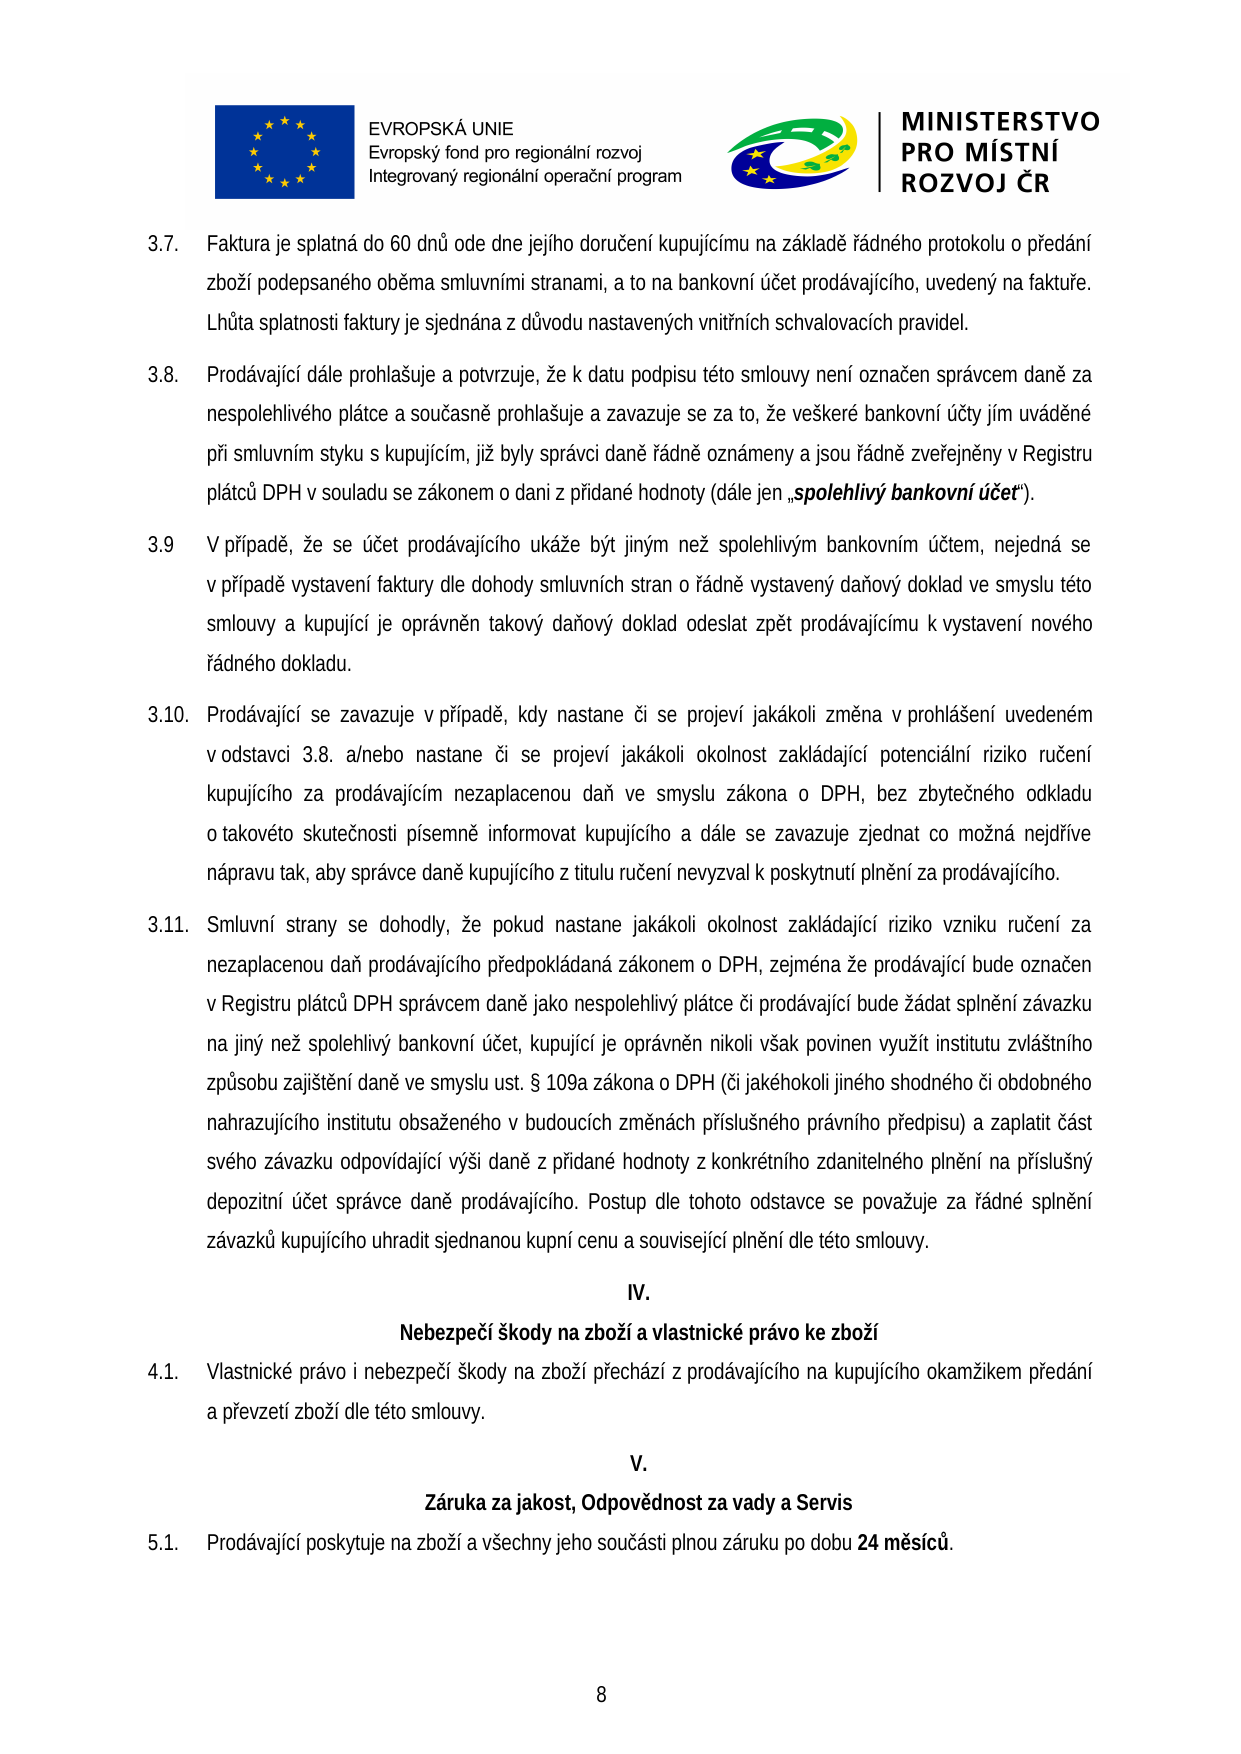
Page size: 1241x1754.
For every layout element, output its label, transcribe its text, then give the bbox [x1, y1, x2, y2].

text 3.10. Prodávající se zavazuje v případě, kdy nastane či se projeví jakákoli změna v prohlášení uvedeném v odstavci 3.8. a/nebo nastane či se projeví jakákoli okolnost zakládající potenciální riziko ručení kupujícího za prodávajícím nezaplacenou daň ve smyslu zákona o DPH, bez zbytečného odkladu o takovéto skutečnosti písemně informovat kupujícího a dále se zavazuje zjednat co možná nejdříve nápravu tak, aby správce daně kupujícího z titulu ručení nevyzval k poskytnutí plnění za prodávajícího. [148, 701, 1093, 886]
list V případě, že se účet prodávajícího ukáže být jiným než spolehlivým bankovním účtem, nejedná se v případě vystavení faktury dle dohody smluvních stran o řádně vystavený daňový doklad ve smyslu této smlouvy a kupující je oprávněn takový daňový doklad odeslat zpět prodávajícímu k vystavení nového řádného dokladu. [148, 531, 1093, 676]
list Faktura je splatná do 60 dnů ode dne jejího doručení kupujícímu na základě řádného protokolu o předání zboží podepsaného oběma smluvními stranami, a to na bankovní účet prodávajícího, uvedený na faktuře. Lhůta splatnosti faktury je sjednána z důvodu nastavených vnitřních schvalovacích pravidel. [148, 230, 1093, 335]
subtitle Záruka za jakost, Odpovědnost za vady a Servis [185, 1489, 1093, 1515]
text V. [185, 1449, 1093, 1476]
text 4.1. Vlastnické právo i nebezpečí škody na zboží přechází z prodávajícího na kupujícího okamžikem předání a převzetí zboží dle této smlouvy. [148, 1358, 1093, 1424]
text 3.8. Prodávající dále prohlašuje a potvrzuje, že k datu podpisu této smlouvy není označen správcem daně za nespolehlivého plátce a současně prohlašuje a zavazuje se za to, že veškeré bankovní účty jím uváděné při smluvním styku s kupujícím, již byly správci daně řádně oznámeny a jsou řádně zveřejněny v Registru plátců DPH v souladu se zákonem o dani z přidané hodnoty (dále jen „spolehlivý bankovní účet“). [148, 361, 1093, 505]
list Smluvní strany se dohodly, že pokud nastane jakákoli okolnost zakládající riziko vzniku ručení za nezaplacenou daň prodávajícího předpokládaná zákonem o DPH, zejména že prodávající bude označen v Registru plátců DPH správcem daně jako nespolehlivý plátce či prodávající bude žádat splnění závazku na jiný než spolehlivý bankovní účet, kupující je oprávněn nikoli však povinen využít institutu zvláštního způsobu zajištění daně ve smyslu ust. § 109a zákona o DPH (či jakéhokoli jiného shodného či obdobného nahrazujícího institutu obsaženého v budoucích změnách příslušného právního předpisu) a zaplatit část svého závazku odpovídající výši daně z přidané hodnoty z konkrétního zdanitelného plnění na příslušný depozitní účet správce daně prodávajícího. Postup dle tohoto odstavce se považuje za řádné splnění závazků kupujícího uhradit sjednanou kupní cenu a související plnění dle této smlouvy. [148, 911, 1093, 1253]
text IV. [185, 1279, 1093, 1306]
subtitle Nebezpečí škody na zboží a vlastnické právo ke zboží [185, 1319, 1093, 1345]
list Prodávající poskytuje na zboží a všechny jeho součásti plnou záruku po dobu 24 měsíců. [148, 1528, 1093, 1555]
picture [184, 73, 1130, 230]
